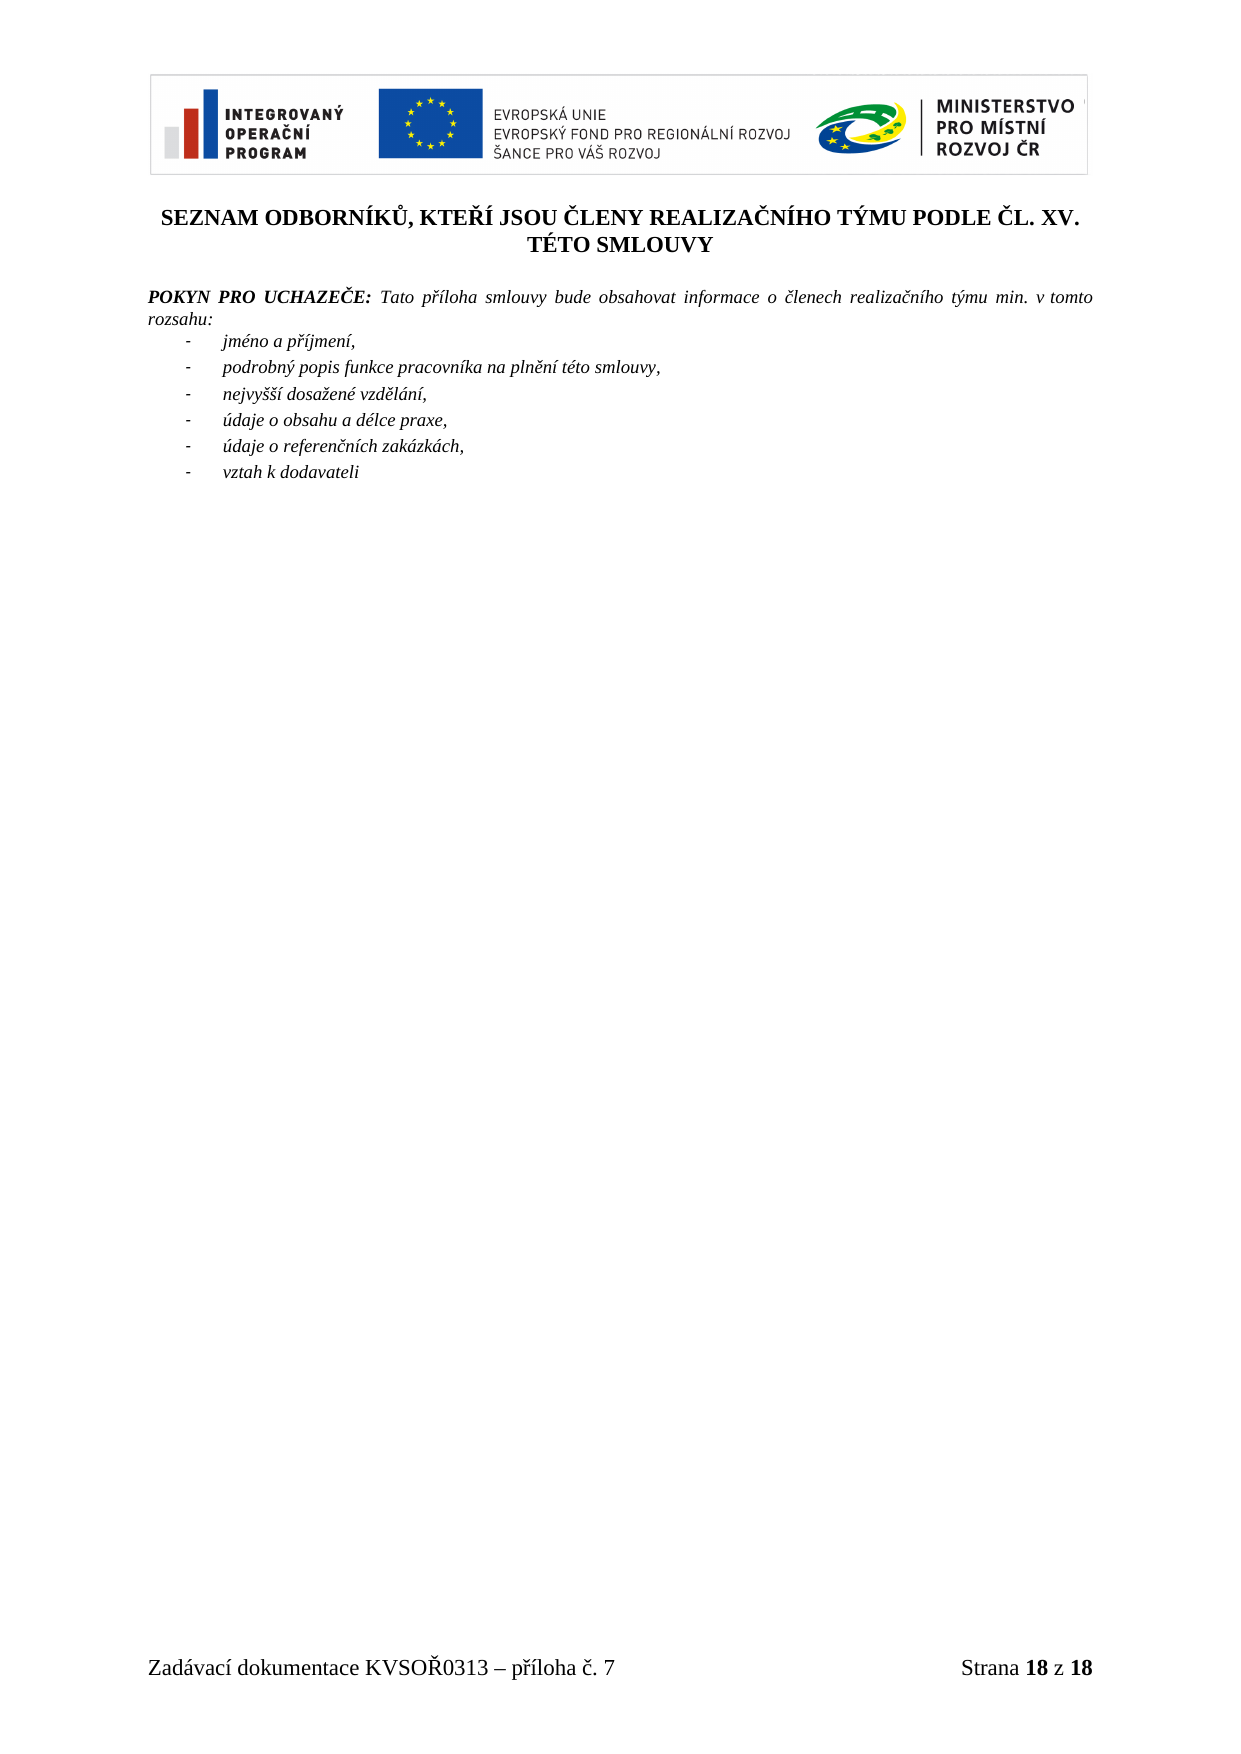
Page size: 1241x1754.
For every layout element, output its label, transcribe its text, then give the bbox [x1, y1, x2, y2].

list podrobný popis funkce pracovníka na plnění této smlouvy, [185, 355, 1093, 378]
title SEZNAM ODBORNÍKŮ, KTEŘÍ JSOU ČLENY REALIZAČNÍHO TÝMU PODLE ČL. XV. TÉTO SMLOUVY [148, 204, 1093, 257]
picture [147, 73, 1093, 176]
list vztah k dodavateli [185, 461, 1093, 484]
list jméno a příjmení, [185, 329, 1093, 352]
list údaje o referenčních zakázkách, [185, 434, 1093, 457]
list nejvyšší dosažené vzdělání, [185, 382, 1093, 404]
title POKYN PRO UCHAZEČE: Tato příloha smlouvy bude obsahovat informace o členech realizačního týmu min. v tomto rozsahu: [148, 286, 1093, 329]
list údaje o obsahu a délce praxe, [185, 408, 1093, 431]
